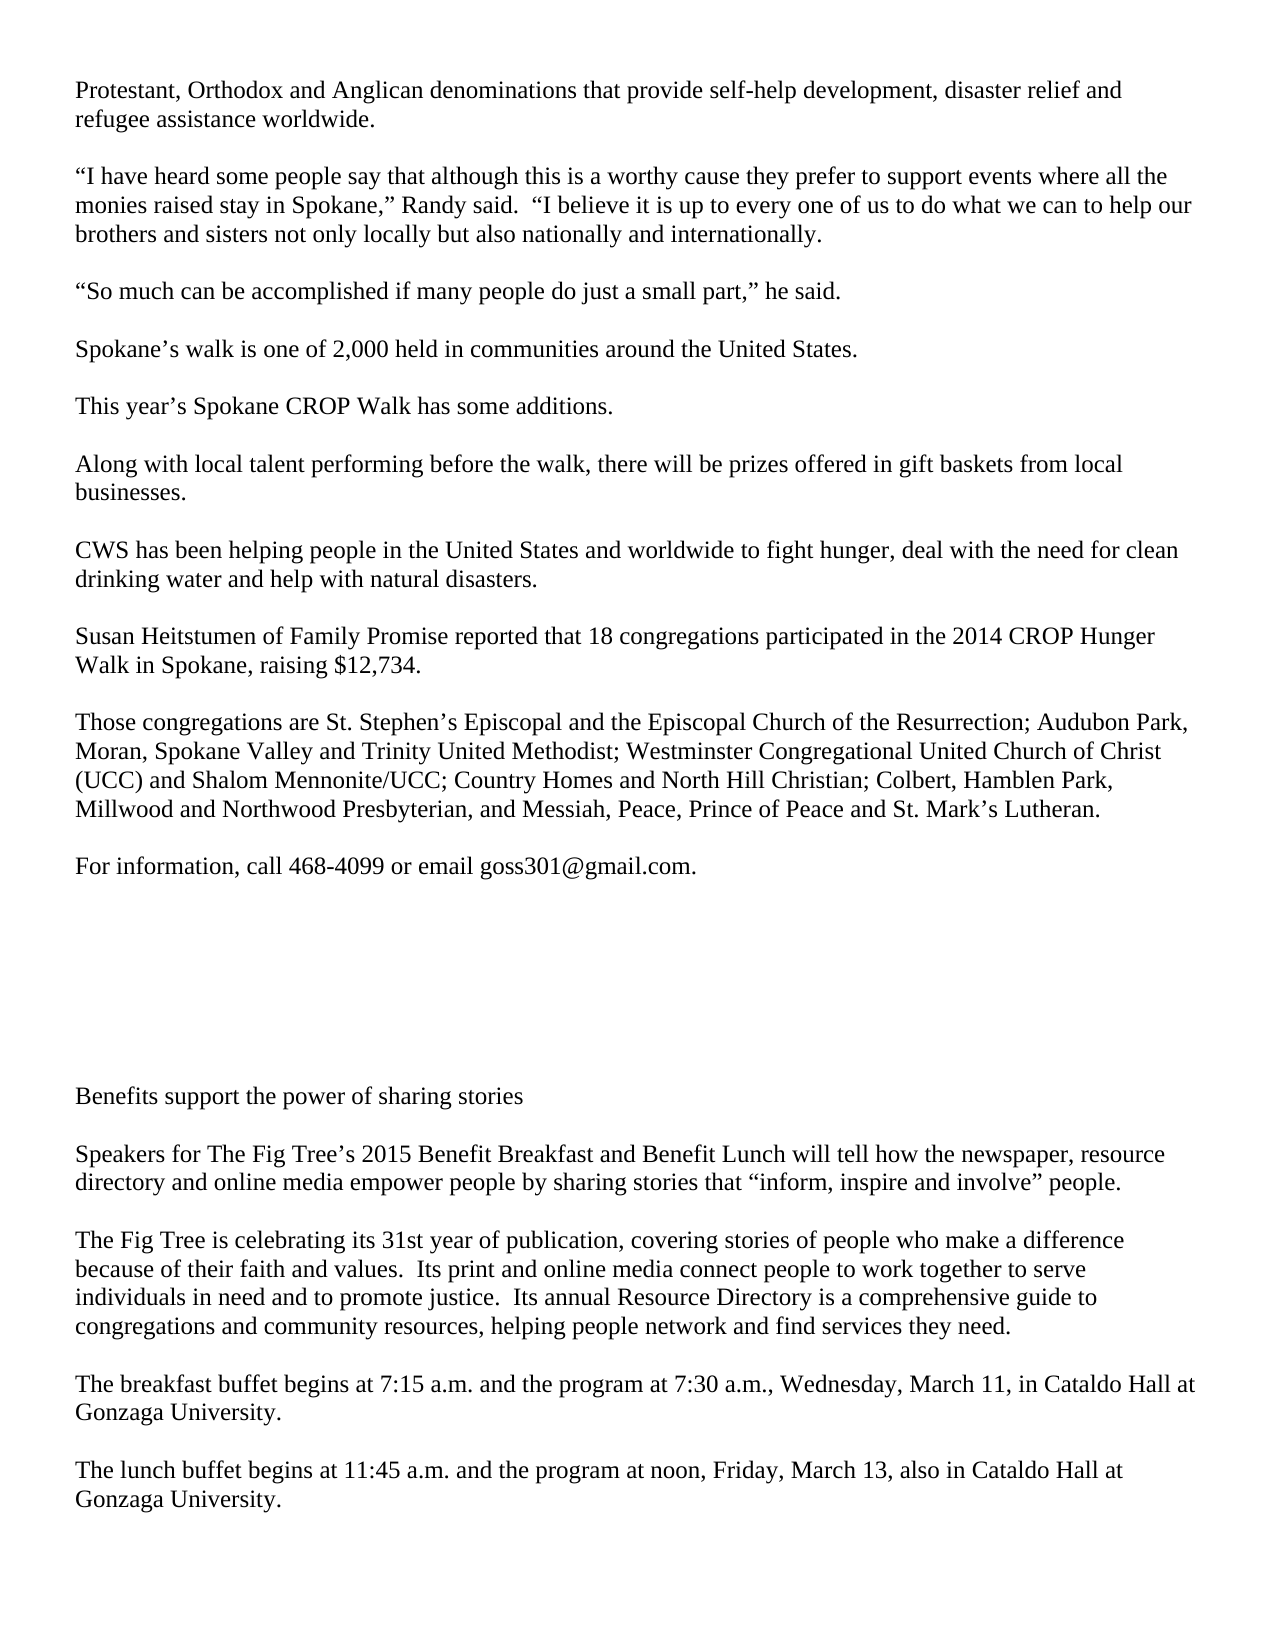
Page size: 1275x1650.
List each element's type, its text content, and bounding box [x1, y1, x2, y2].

text Speakers for The Fig Tree’s 2015 Benefit Breakfast and Benefit Lunch will tell how the newspaper, resource directory and online media empower people by sharing stories that “inform, inspire and involve” people. [75, 1139, 1200, 1196]
text The lunch buffet begins at 11:45 a.m. and the program at noon, Friday, March 13, also in Cataldo Hall at Gonzaga University. [75, 1455, 1200, 1512]
text Those congregations are St. Stephen’s Episcopal and the Episcopal Church of the Resurrection; Audubon Park, Moran, Spokane Valley and Trinity United Methodist; Westminster Congregational United Church of Christ (UCC) and Shalom Mennonite/UCC; Country Homes and North Hill Christian; Colbert, Hamblen Park, Millwood and Northwood Presbyterian, and Messiah, Peace, Prince of Peace and St. Mark’s Lutheran. [75, 707, 1200, 822]
text Susan Heitstumen of Family Promise reported that 18 congregations participated in the 2014 CROP Hunger Walk in Spokane, raising $12,734. [75, 621, 1200, 679]
text Spokane’s walk is one of 2,000 held in communities around the United States. [75, 334, 1200, 362]
text Benefits support the power of sharing stories [75, 1081, 1200, 1110]
text The breakfast buffet begins at 7:15 a.m. and the program at 7:30 a.m., Wednesday, March 11, in Cataldo Hall at Gonzaga University. [75, 1369, 1200, 1426]
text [75, 75, 1200, 132]
text “So much can be accomplished if many people do just a small part,” he said. [75, 276, 1200, 305]
text “I have heard some people say that although this is a worthy cause they prefer to support events where all the monies raised stay in Spokane,” Randy said. “I believe it is up to every one of us to do what we can to help our brothers and sisters not only locally but also nationally and internationally. [75, 161, 1200, 247]
text The Fig Tree is celebrating its 31st year of publication, covering stories of people who make a difference because of their faith and values. Its print and online media connect people to work together to serve individuals in need and to promote justice. Its annual Resource Directory is a comprehensive guide to congregations and community resources, helping people network and find services they need. [75, 1225, 1200, 1340]
text CWS has been helping people in the United States and worldwide to fight hunger, deal with the need for clean drinking water and help with natural disasters. [75, 535, 1200, 592]
text Along with local talent performing before the walk, there will be prizes offered in gift baskets from local businesses. [75, 449, 1200, 506]
text This year’s Spokane CROP Walk has some additions. [75, 391, 1200, 420]
text For information, call 468-4099 or email goss301@gmail.com. [75, 851, 1200, 880]
